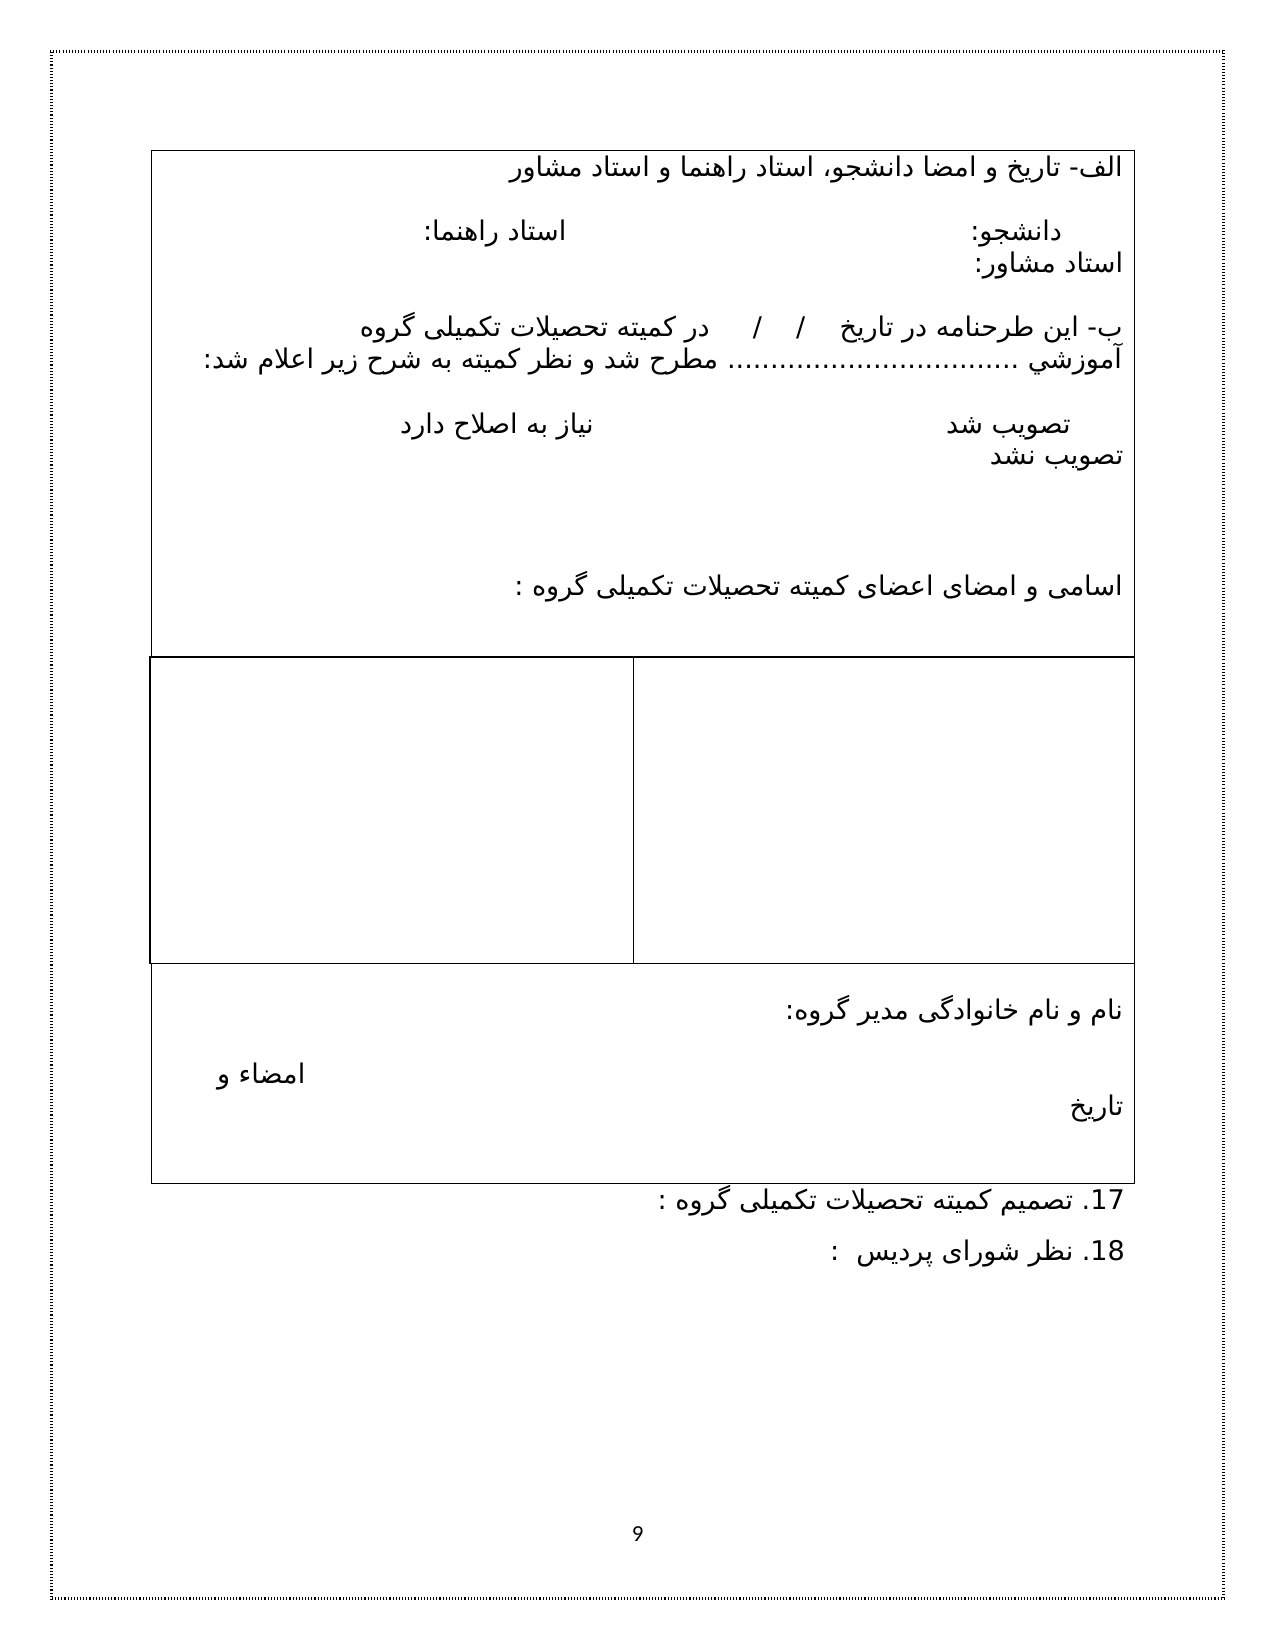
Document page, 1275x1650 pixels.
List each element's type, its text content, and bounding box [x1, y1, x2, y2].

table_header الف- تاریخ و امضا دانشجو، استاد راهنما و استاد مشاور دانشجو: استاد راهنما: استاد مشاور: ب- این طرحنامه در تاریخ / / در کمیته تحصیلات تکمیلی گروه آموزشي .................................. مطرح شد و نظر کمیته به شرح زیر اعلام شد: تصویب شد نیاز به اصلاح دارد تصویب نشد اسامی و امضای اعضای کمیته تحصیلات تکمیلی گروه : [152, 151, 1134, 656]
table_cell [151, 658, 633, 963]
text 17. تصمیم کمیته تحصیلات تکمیلی گروه : [150, 1184, 1125, 1216]
table_cell [634, 658, 1134, 963]
text 18. نظر شورای پردیس : [150, 1235, 1125, 1266]
table_cell نام و نام خانوادگی مدیر گروه: امضاء و تاریخ [152, 964, 1134, 1183]
